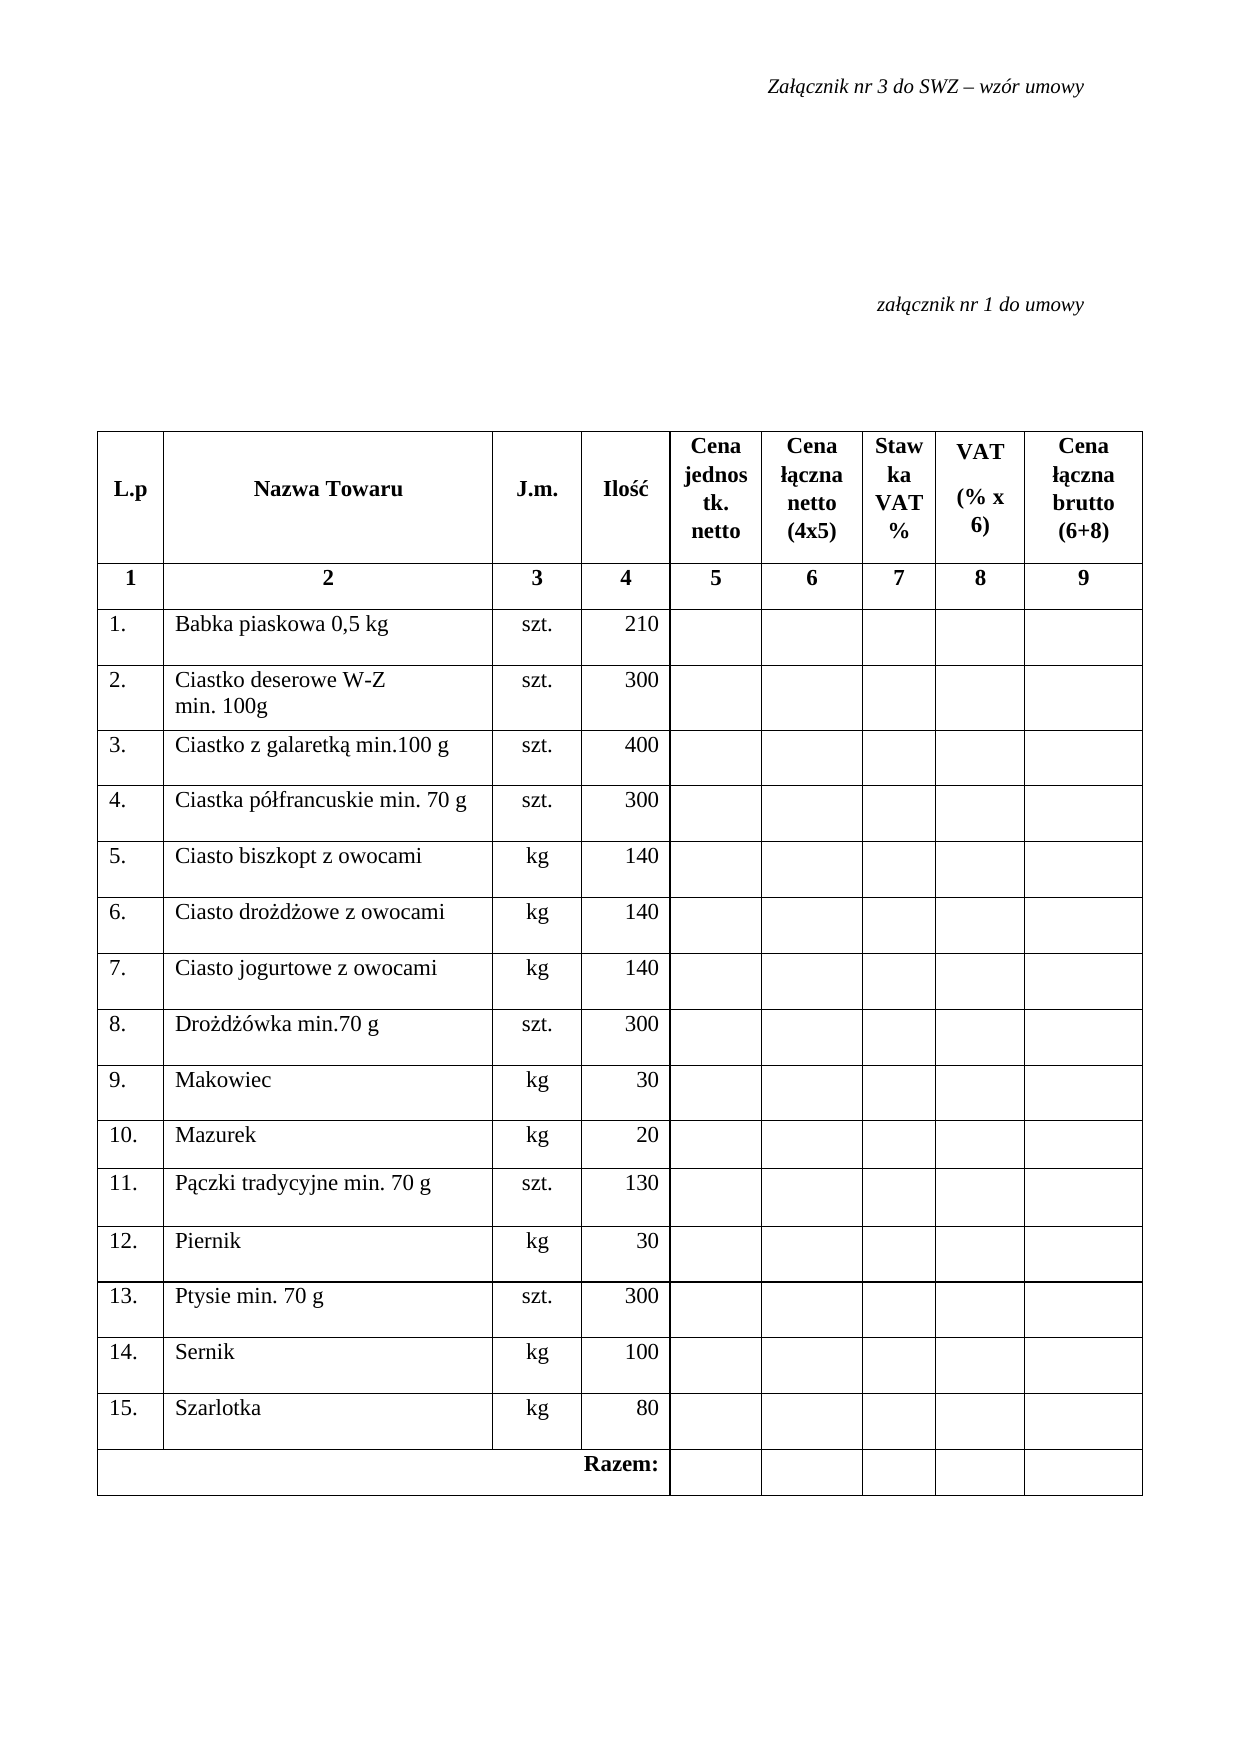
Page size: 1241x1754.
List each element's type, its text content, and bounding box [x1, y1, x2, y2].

table_cell Pączki tradycyjne min. 70 g [164, 1169, 492, 1226]
table_cell [863, 786, 935, 841]
table_cell [671, 1066, 761, 1120]
table_cell [671, 1394, 761, 1449]
table_cell 4 [582, 564, 669, 609]
table_cell [1025, 1227, 1142, 1281]
table_cell [1025, 1450, 1142, 1495]
table_cell [1025, 1066, 1142, 1120]
table_header Stawka VAT % [863, 432, 935, 563]
table_cell 2. [98, 666, 163, 729]
table_cell 9 [1025, 564, 1142, 609]
table_cell [863, 731, 935, 785]
table_cell Babka piaskowa 0,5 kg [164, 610, 492, 664]
table_cell Piernik [164, 1227, 492, 1281]
table_cell [671, 1450, 761, 1495]
table_header Nazwa Towaru [164, 432, 492, 563]
table_cell [936, 610, 1024, 664]
table_header VAT (% x 6) [936, 432, 1024, 563]
table_cell Makowiec [164, 1066, 492, 1120]
table_cell [936, 786, 1024, 841]
table_cell 10. [98, 1121, 163, 1168]
table_cell [863, 1169, 935, 1226]
table_cell 210 [582, 610, 669, 664]
table_cell kg [493, 842, 581, 897]
table_cell Ciasto jogurtowe z owocami [164, 954, 492, 1009]
table_cell kg [493, 1121, 581, 1168]
table_cell [762, 1227, 862, 1281]
table_cell [863, 1338, 935, 1393]
table_cell Ciastko deserowe W-Z min. 100g [164, 666, 492, 729]
table_cell szt. [493, 666, 581, 729]
table_cell 130 [582, 1169, 669, 1226]
table_cell 13. [98, 1283, 163, 1337]
table_cell [762, 1450, 862, 1495]
table_cell [762, 1121, 862, 1168]
table_cell 5 [671, 564, 761, 609]
table_cell [936, 1066, 1024, 1120]
table_cell 9. [98, 1066, 163, 1120]
table_cell [863, 666, 935, 729]
table_cell 20 [582, 1121, 669, 1168]
table_cell 1 [98, 564, 163, 609]
table_cell [762, 954, 862, 1009]
table_cell 300 [582, 666, 669, 729]
table_cell [1025, 842, 1142, 897]
table_cell [762, 842, 862, 897]
table_cell 8 [936, 564, 1024, 609]
table_cell 1. [98, 610, 163, 664]
table_cell [762, 610, 862, 664]
table_cell [762, 786, 862, 841]
table_cell [762, 1394, 862, 1449]
table_cell [671, 610, 761, 664]
table_cell [936, 1010, 1024, 1064]
table_cell [936, 666, 1024, 729]
table_cell Ptysie min. 70 g [164, 1283, 492, 1337]
table_header J.m. [493, 432, 581, 563]
table_cell [1025, 1283, 1142, 1337]
table_cell 140 [582, 842, 669, 897]
table_cell szt. [493, 731, 581, 785]
table_cell 30 [582, 1066, 669, 1120]
table_cell [1025, 1169, 1142, 1226]
table_cell 7. [98, 954, 163, 1009]
table_cell [936, 898, 1024, 953]
table_cell 300 [582, 1283, 669, 1337]
table_header Ilość [582, 432, 669, 563]
table_cell [1025, 731, 1142, 785]
table_cell 140 [582, 898, 669, 953]
table_cell [863, 954, 935, 1009]
table_cell [671, 1010, 761, 1064]
table_cell 15. [98, 1394, 163, 1449]
table_cell 2 [164, 564, 492, 609]
table_cell [762, 1169, 862, 1226]
table_cell szt. [493, 786, 581, 841]
table_cell [762, 1066, 862, 1120]
table_cell 3. [98, 731, 163, 785]
table_cell Ciasto drożdżowe z owocami [164, 898, 492, 953]
table_cell [762, 1283, 862, 1337]
table_cell [1025, 786, 1142, 841]
table_cell [936, 1227, 1024, 1281]
table_cell kg [493, 1394, 581, 1449]
table_cell [863, 898, 935, 953]
table_cell [671, 1283, 761, 1337]
table_cell [671, 731, 761, 785]
table_cell [671, 1169, 761, 1226]
table_cell [762, 1338, 862, 1393]
table_cell [863, 1394, 935, 1449]
table_cell kg [493, 898, 581, 953]
table_cell [936, 1338, 1024, 1393]
table_cell [762, 731, 862, 785]
table_cell Ciastka półfrancuskie min. 70 g [164, 786, 492, 841]
table_cell [671, 954, 761, 1009]
table_cell Drożdżówka min.70 g [164, 1010, 492, 1064]
table_cell [863, 842, 935, 897]
table_cell 7 [863, 564, 935, 609]
table_cell [936, 1283, 1024, 1337]
table_cell [863, 1450, 935, 1495]
table_cell [936, 731, 1024, 785]
table_cell 100 [582, 1338, 669, 1393]
table_header L.p [98, 432, 163, 563]
table_cell [1025, 954, 1142, 1009]
table_cell 80 [582, 1394, 669, 1449]
table_cell [936, 1121, 1024, 1168]
table_cell [671, 1338, 761, 1393]
table_cell kg [493, 1066, 581, 1120]
table_cell kg [493, 954, 581, 1009]
table_cell Ciasto biszkopt z owocami [164, 842, 492, 897]
table_cell Sernik [164, 1338, 492, 1393]
table_cell Mazurek [164, 1121, 492, 1168]
table_cell 300 [582, 786, 669, 841]
table_cell [936, 1169, 1024, 1226]
table_cell 12. [98, 1227, 163, 1281]
table_header Cena jednostk. netto [671, 432, 761, 563]
table_cell 400 [582, 731, 669, 785]
table_cell szt. [493, 610, 581, 664]
table_cell [936, 954, 1024, 1009]
table_cell 11. [98, 1169, 163, 1226]
table_cell 14. [98, 1338, 163, 1393]
table_cell [863, 610, 935, 664]
table_cell [863, 1227, 935, 1281]
table_cell Szarlotka [164, 1394, 492, 1449]
table_cell [1025, 1338, 1142, 1393]
table_cell [863, 1283, 935, 1337]
table_cell szt. [493, 1010, 581, 1064]
text załącznik nr 1 do umowy [148, 292, 1093, 316]
table_cell [671, 842, 761, 897]
table_cell 6. [98, 898, 163, 953]
table_cell [1025, 1121, 1142, 1168]
table_cell 8. [98, 1010, 163, 1064]
table_cell [1025, 1394, 1142, 1449]
table_cell [936, 842, 1024, 897]
table_cell kg [493, 1227, 581, 1281]
table_cell [1025, 1010, 1142, 1064]
table_cell szt. [493, 1169, 581, 1226]
table_cell szt. [493, 1283, 581, 1337]
table_cell [671, 898, 761, 953]
table_cell [762, 666, 862, 729]
table_cell kg [493, 1338, 581, 1393]
table_cell [671, 786, 761, 841]
table_cell [1025, 666, 1142, 729]
table_cell 5. [98, 842, 163, 897]
table_cell [936, 1450, 1024, 1495]
table_cell [762, 1010, 862, 1064]
table_header Cena łączna netto (4x5) [762, 432, 862, 563]
table_cell Ciastko z galaretką min.100 g [164, 731, 492, 785]
table_cell [936, 1394, 1024, 1449]
table_cell 300 [582, 1010, 669, 1064]
table_cell 3 [493, 564, 581, 609]
table_cell 6 [762, 564, 862, 609]
table_cell [762, 898, 862, 953]
table_cell [671, 1227, 761, 1281]
table_cell [863, 1121, 935, 1168]
table_cell 30 [582, 1227, 669, 1281]
table_cell [1025, 898, 1142, 953]
table_cell 140 [582, 954, 669, 1009]
table_cell [671, 1121, 761, 1168]
table_cell [863, 1066, 935, 1120]
table_cell 4. [98, 786, 163, 841]
table_cell Razem: [98, 1450, 669, 1495]
table_cell [671, 666, 761, 729]
table_header Cena łączna brutto (6+8) [1025, 432, 1142, 563]
table_cell [1025, 610, 1142, 664]
table_cell [863, 1010, 935, 1064]
